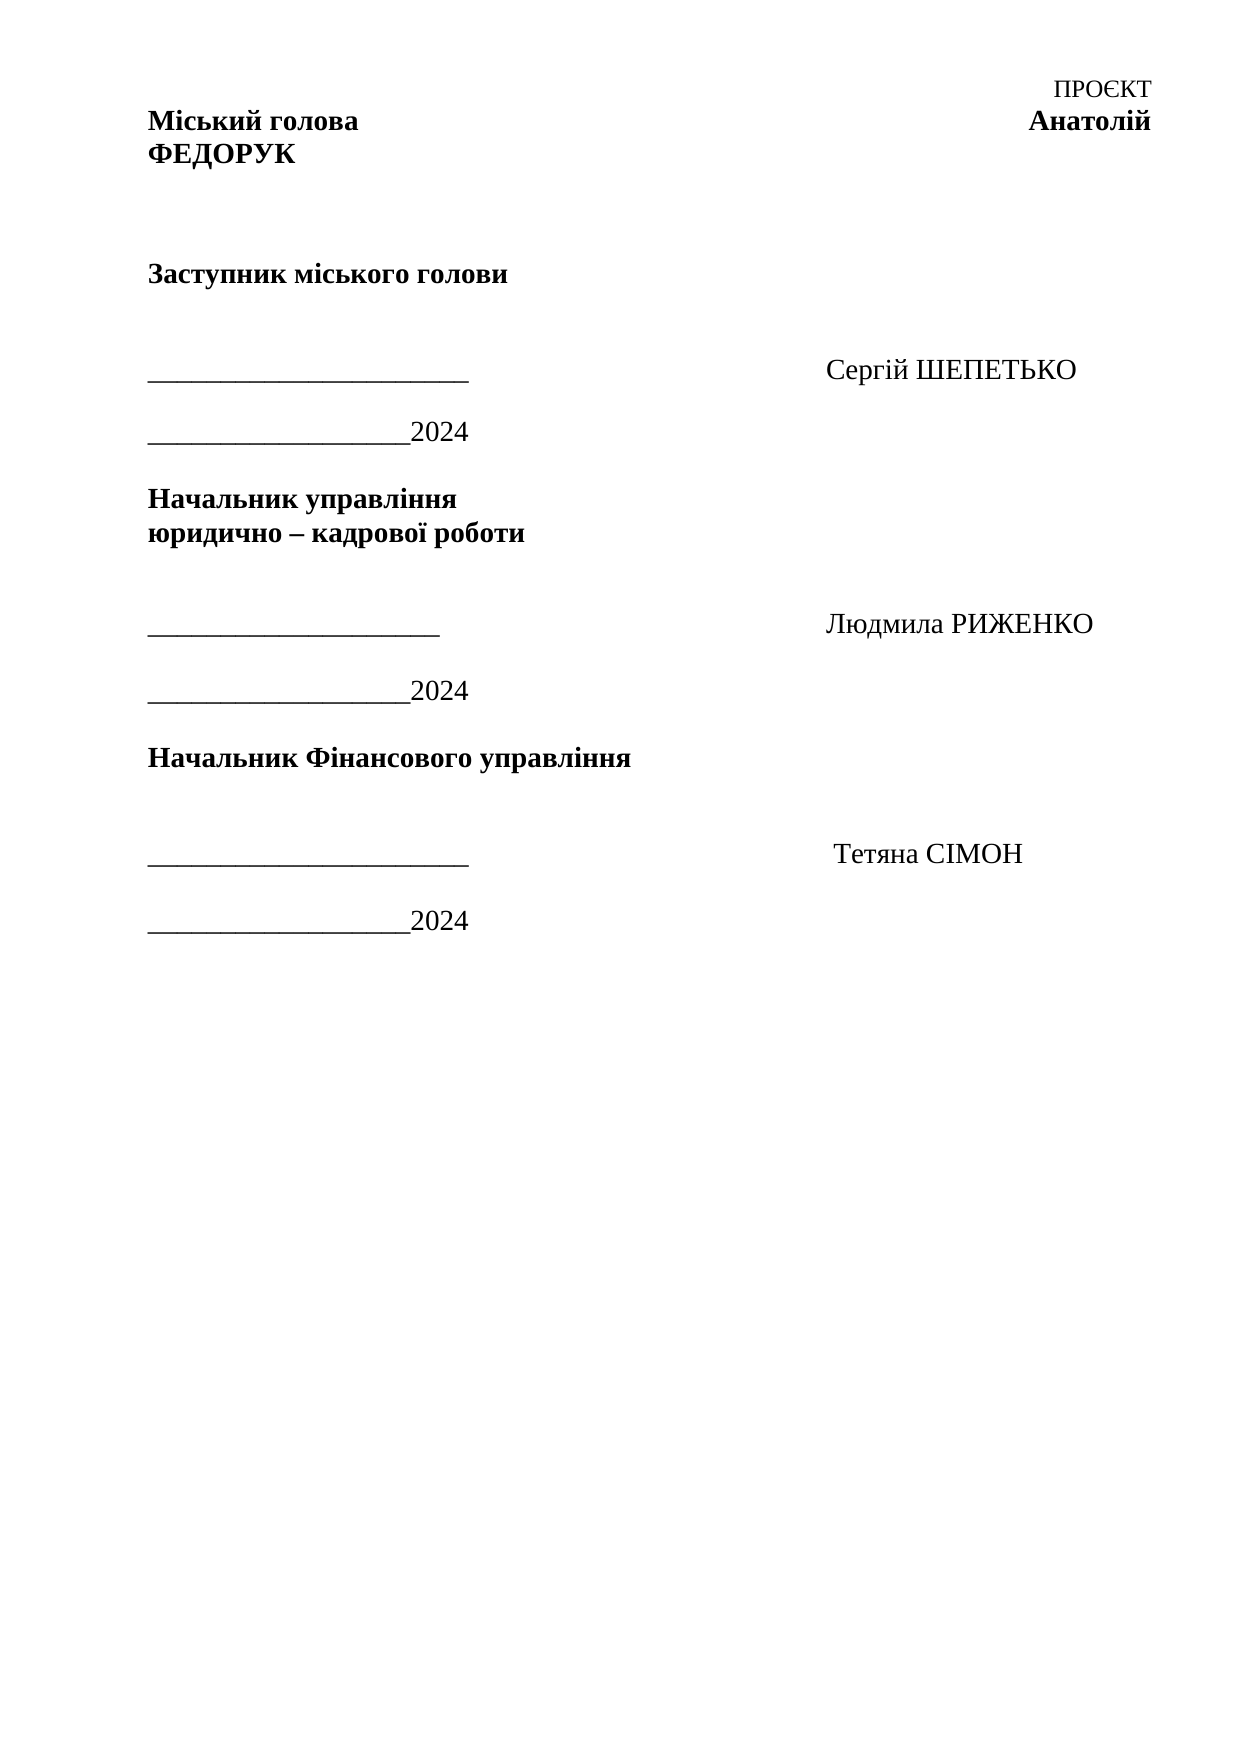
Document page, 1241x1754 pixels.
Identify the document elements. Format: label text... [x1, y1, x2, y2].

text Начальник управління [148, 481, 1152, 515]
text ____________________ Людмила РИЖЕНКО [148, 606, 1152, 639]
text __________________2024 [148, 673, 1152, 706]
text __________________2024 [148, 414, 1152, 448]
text Начальник Фінансового управління [148, 740, 1152, 773]
text ______________________ Тетяна СІМОН [148, 836, 1152, 869]
text Заступник міського голови [148, 256, 1152, 289]
text юридично – кадрової роботи [148, 515, 1152, 548]
text ______________________ Сергій ШЕПЕТЬКО [148, 352, 1152, 385]
text __________________2024 [148, 903, 1152, 936]
text Міський голова Анатолій ФЕДОРУК [148, 103, 1152, 170]
